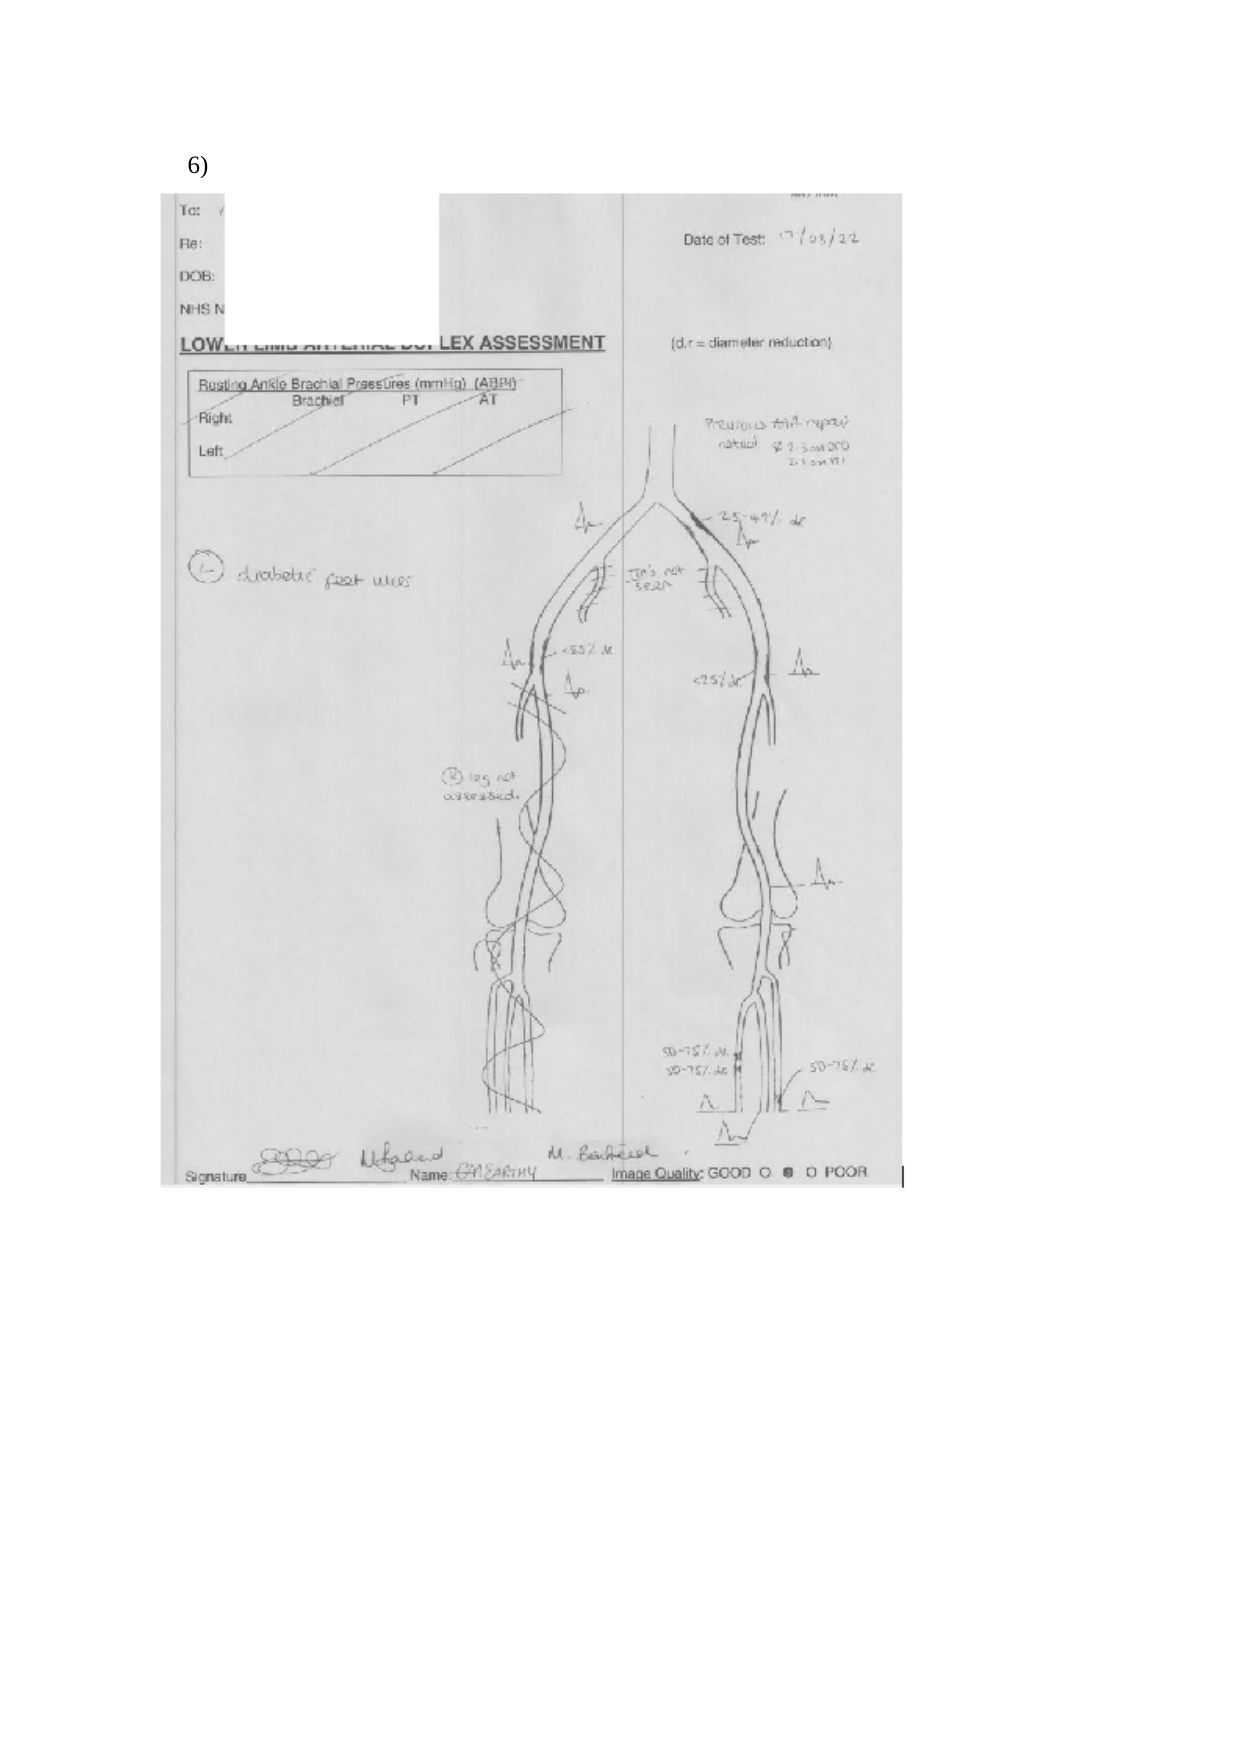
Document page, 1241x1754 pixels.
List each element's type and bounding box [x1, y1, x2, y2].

picture [150, 178, 914, 1199]
